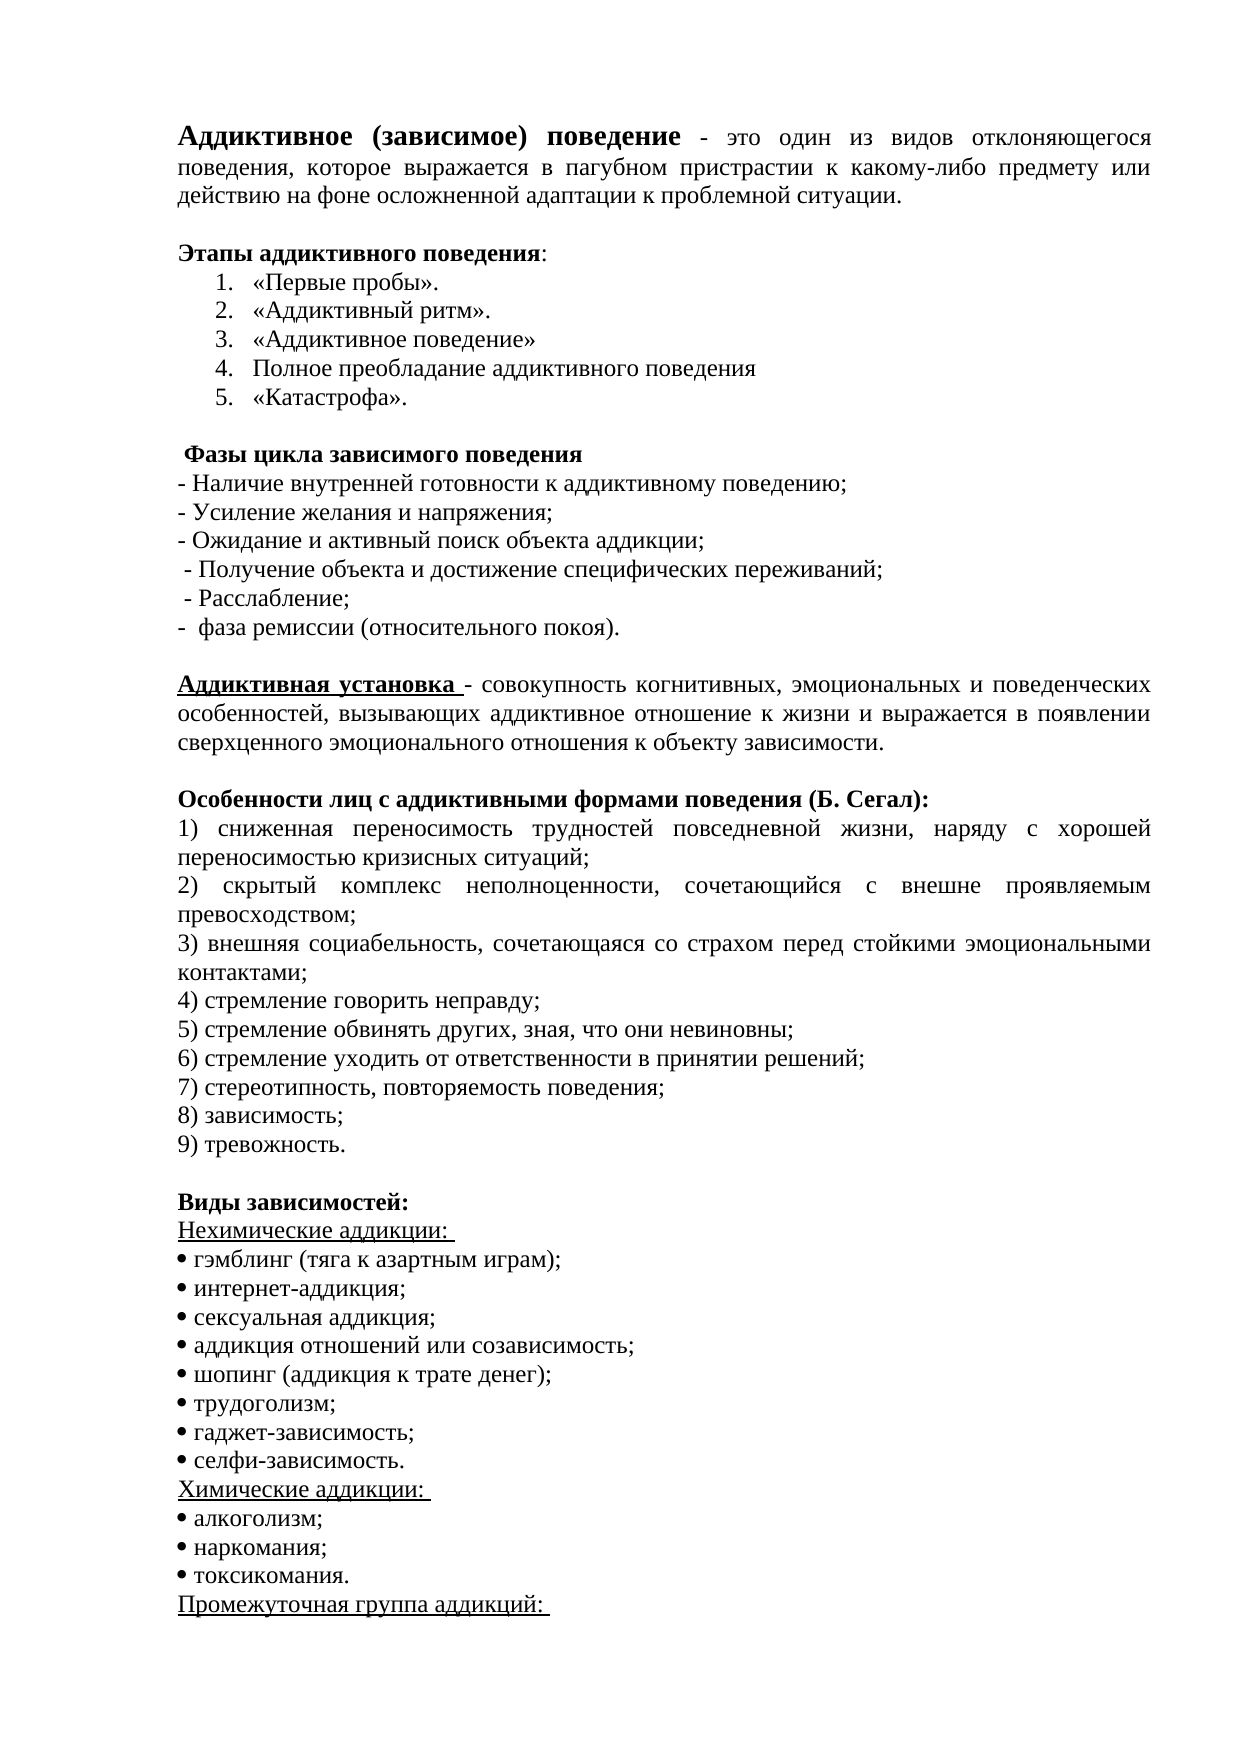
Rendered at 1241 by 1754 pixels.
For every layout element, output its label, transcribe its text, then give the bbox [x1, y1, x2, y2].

text Химические аддикции: [177, 1474, 1152, 1503]
text Аддиктивная установка - совокупность когнитивных, эмоциональных и поведенческих особенностей, вызывающих аддиктивное отношение к жизни и выражается в появлении сверхценного эмоционального отношения к объекту зависимости. [177, 669, 1152, 755]
text 1) сниженная переносимость трудностей повседневной жизни, наряду с хорошей переносимостью кризисных ситуаций; [177, 813, 1152, 870]
text 8) зависимость; [177, 1100, 1152, 1129]
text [177, 118, 1152, 209]
text - Усиление желания и напряжения; [177, 497, 1152, 525]
text токсикомания. [177, 1560, 1152, 1589]
list «Катастрофа». [215, 382, 1152, 410]
text 2) скрытый комплекс неполноценности, сочетающийся с внешне проявляемым превосходством; [177, 870, 1152, 928]
text Этапы аддиктивного поведения: [177, 238, 1152, 267]
list «Аддиктивный ритм». [215, 295, 1152, 324]
list «Первые пробы». [215, 267, 1152, 295]
text трудоголизм; [177, 1388, 1152, 1417]
text 3) внешняя социабельность, сочетающаяся со страхом перед стойкими эмоциональными контактами; [177, 928, 1152, 985]
text 6) стремление уходить от ответственности в принятии решений; [177, 1043, 1152, 1072]
text 4) стремление говорить неправду; [177, 985, 1152, 1014]
text шопинг (аддикция к трате денег); [177, 1359, 1152, 1388]
text - фаза ремиссии (относительного покоя). [177, 612, 1152, 640]
text селфи-зависимость. [177, 1445, 1152, 1474]
text Нехимические аддикции: [177, 1215, 1152, 1244]
text гэмблинг (тяга к азартным играм); [177, 1244, 1152, 1273]
text Виды зависимостей: [177, 1187, 1152, 1215]
list «Аддиктивное поведение» [215, 324, 1152, 353]
text - Ожидание и активный поиск объекта аддикции; [177, 525, 1152, 554]
text Промежуточная группа аддикций: [177, 1589, 1152, 1618]
text 5) стремление обвинять других, зная, что они невиновны; [177, 1014, 1152, 1043]
text Фазы цикла зависимого поведения [177, 439, 1152, 468]
text 9) тревожность. [177, 1129, 1152, 1158]
text гаджет-зависимость; [177, 1417, 1152, 1445]
text 7) стереотипность, повторяемость поведения; [177, 1072, 1152, 1100]
list Полное преобладание аддиктивного поведения [215, 353, 1152, 382]
text аддикция отношений или созависимость; [177, 1330, 1152, 1359]
text интернет-аддикция; [177, 1273, 1152, 1302]
text - Наличие внутренней готовности к аддиктивному поведению; [177, 468, 1152, 497]
text сексуальная аддикция; [177, 1302, 1152, 1330]
text наркомания; [177, 1532, 1152, 1560]
text алкоголизм; [177, 1503, 1152, 1532]
text - Получение объекта и достижение специфических переживаний; [177, 554, 1152, 583]
text - Расслабление; [177, 583, 1152, 612]
text Особенности лиц с аддиктивными формами поведения (Б. Сегал): [177, 784, 1152, 813]
